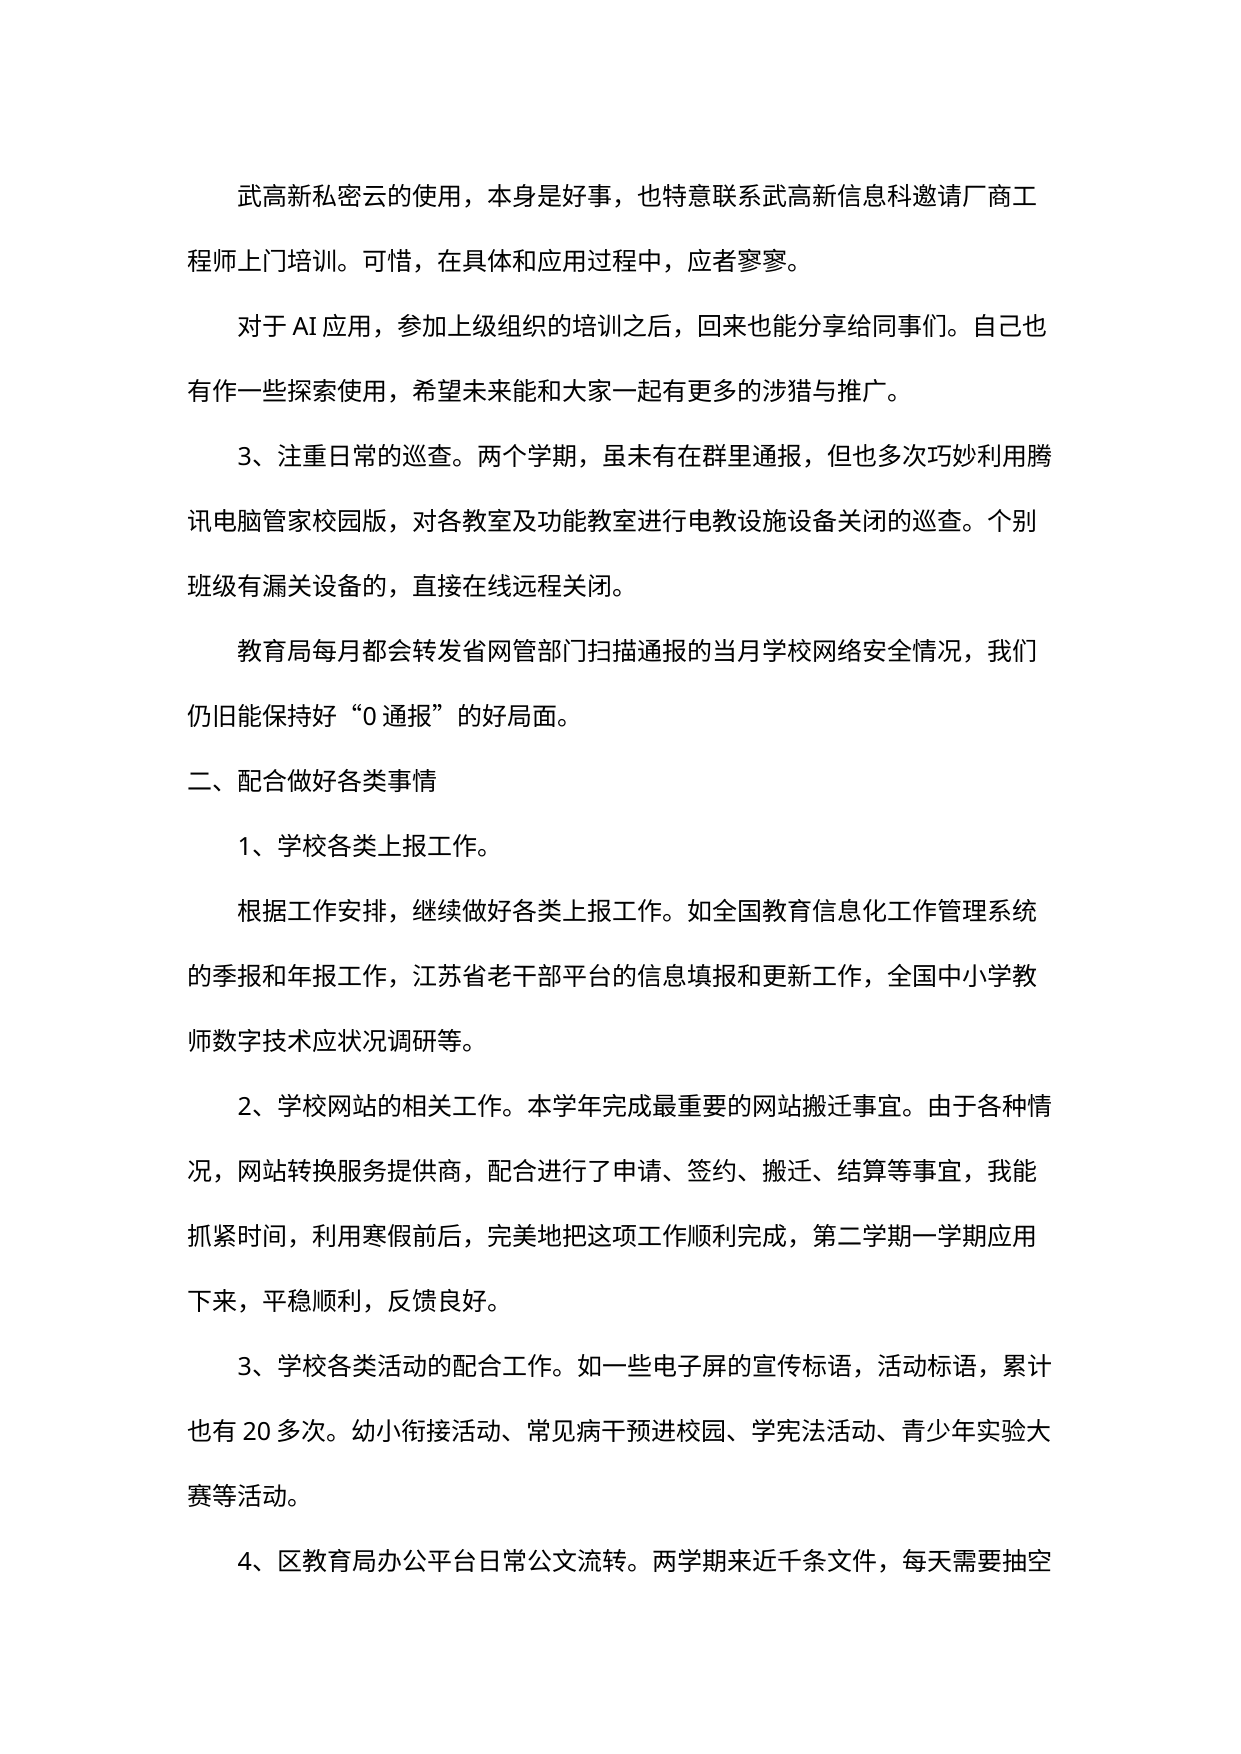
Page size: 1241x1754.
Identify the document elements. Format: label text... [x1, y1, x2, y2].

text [187, 1527, 1053, 1592]
text 2、学校网站的相关工作。本学年完成最重要的网站搬迁事宜。由于各种情况，网站转换服务提供商，配合进行了申请、签约、搬迁、结算等事宜，我能抓紧时间，利用寒假前后，完美地把这项工作顺利完成，第二学期一学期应用下来，平稳顺利，反馈良好。 [187, 1072, 1053, 1332]
text 3、学校各类活动的配合工作。如一些电子屏的宣传标语，活动标语，累计也有20多次。幼小衔接活动、常见病干预进校园、学宪法活动、青少年实验大赛等活动。 [187, 1332, 1053, 1527]
text 武高新私密云的使用，本身是好事，也特意联系武高新信息科邀请厂商工程师上门培训。可惜，在具体和应用过程中，应者寥寥。 [187, 162, 1053, 292]
text 1、学校各类上报工作。 [187, 812, 1053, 877]
text 对于AI应用，参加上级组织的培训之后，回来也能分享给同事们。自己也有作一些探索使用，希望未来能和大家一起有更多的涉猎与推广。 [187, 292, 1053, 422]
text 教育局每月都会转发省网管部门扫描通报的当月学校网络安全情况，我们仍旧能保持好“0通报”的好局面。 [187, 617, 1053, 747]
text 3、注重日常的巡查。两个学期，虽未有在群里通报，但也多次巧妙利用腾讯电脑管家校园版，对各教室及功能教室进行电教设施设备关闭的巡查。个别班级有漏关设备的，直接在线远程关闭。 [187, 422, 1053, 617]
text 根据工作安排，继续做好各类上报工作。如全国教育信息化工作管理系统的季报和年报工作，江苏省老干部平台的信息填报和更新工作，全国中小学教师数字技术应状况调研等。 [187, 877, 1053, 1072]
text 二、配合做好各类事情 [187, 747, 1053, 812]
